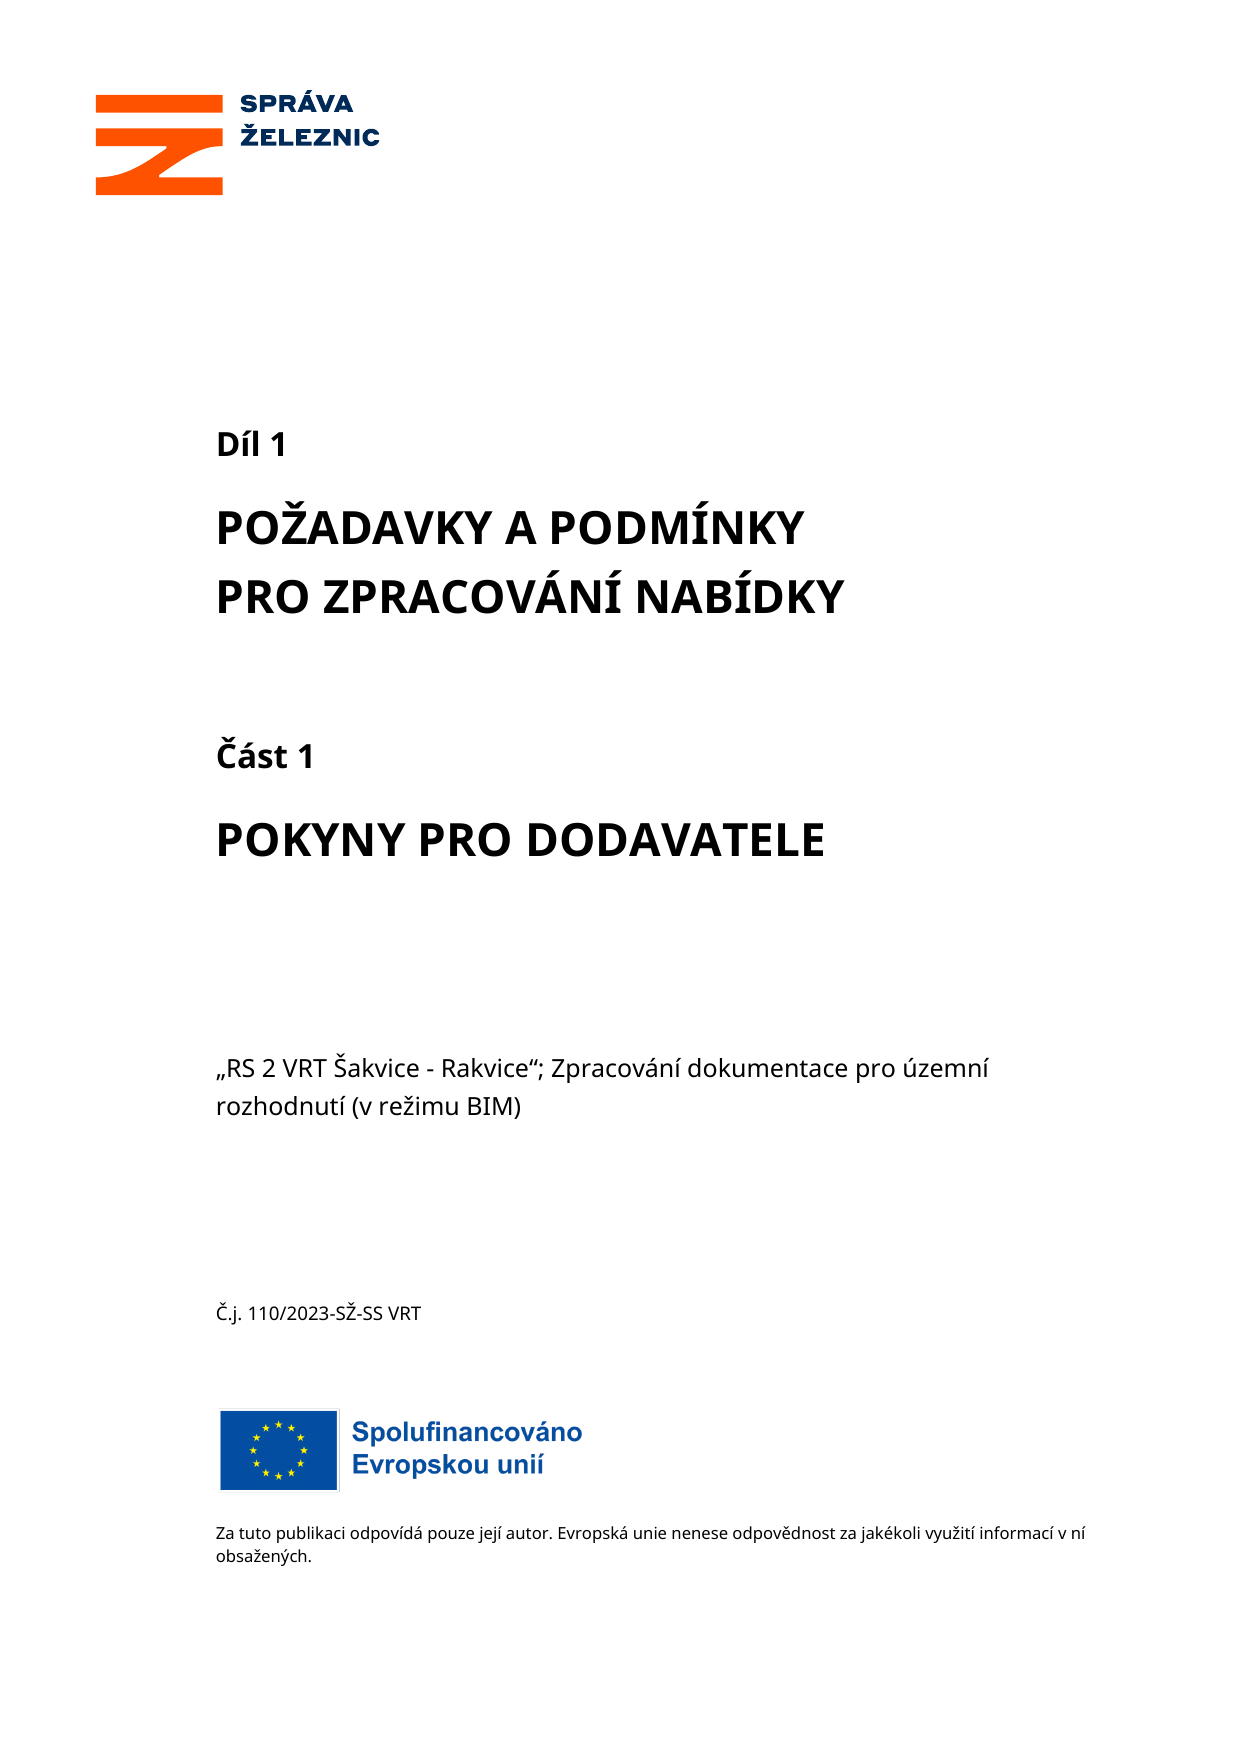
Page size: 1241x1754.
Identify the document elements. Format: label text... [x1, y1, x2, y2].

text Díl 1 [216, 421, 1122, 466]
text Požadavky a podmínky pro zpracování nabídky [216, 496, 1122, 627]
text Část 1 [216, 733, 1122, 778]
picture [215, 1406, 633, 1495]
text Pokyny pro dodavatele [216, 808, 1122, 870]
text Č.j. 110/2023-SŽ-SS VRT [216, 1301, 1122, 1326]
text Za tuto publikaci odpovídá pouze její autor. Evropská unie nenese odpovědnost za jakékoli využití informací v ní obsažených. [216, 1522, 1122, 1567]
